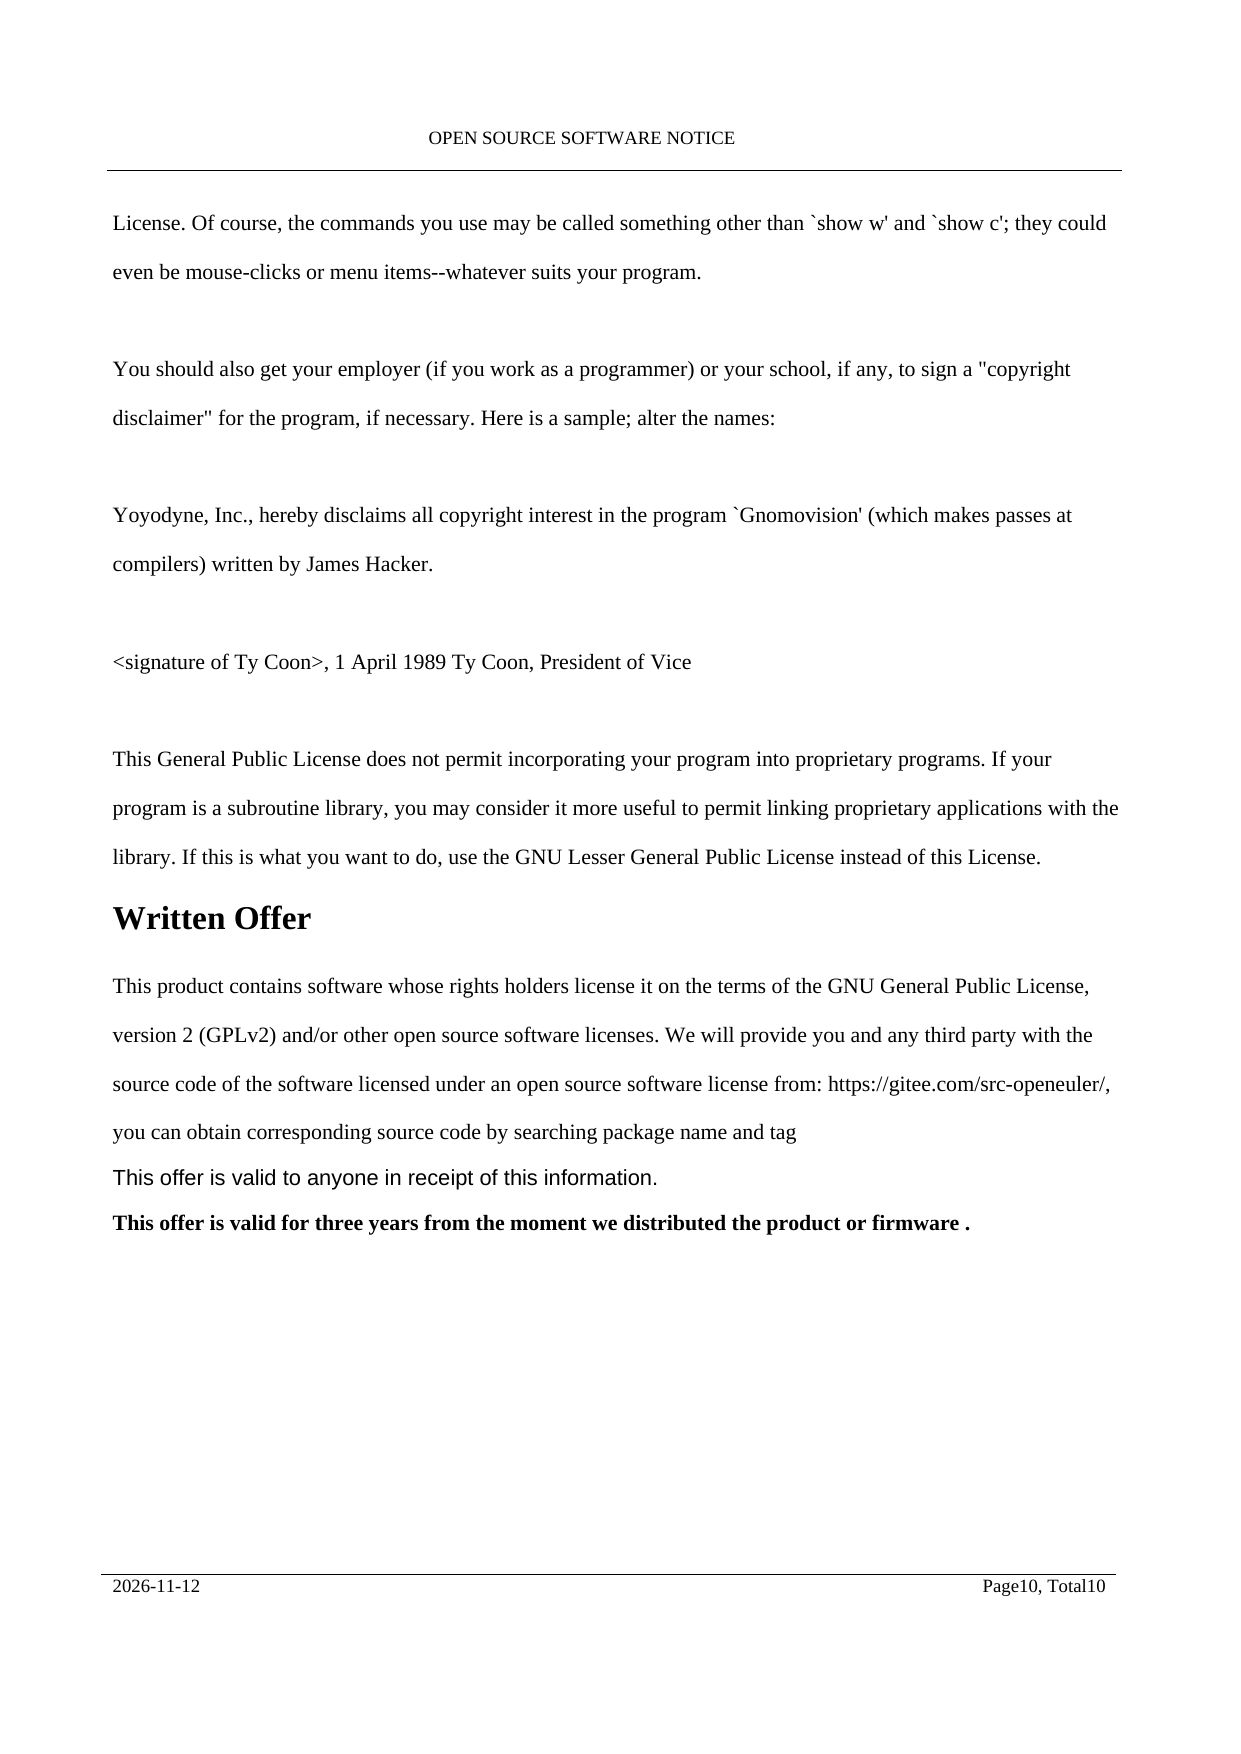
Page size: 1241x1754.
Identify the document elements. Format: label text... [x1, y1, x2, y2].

text This offer is valid to anyone in receipt of this information. [112, 1161, 1128, 1193]
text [112, 206, 1128, 873]
text Written Offer [112, 885, 1128, 950]
text This product contains software whose rights holders license it on the terms of the GNU General Public License, version 2 (GPLv2) and/or other open source software licenses. We will provide you and any third party with the source code of the software licensed under an open source software license from: https://gitee.com/src-openeuler/, you can obtain corresponding source code by searching package name and tag [112, 969, 1128, 1148]
text This offer is valid for three years from the moment we distributed the product or firmware . [112, 1206, 1128, 1238]
